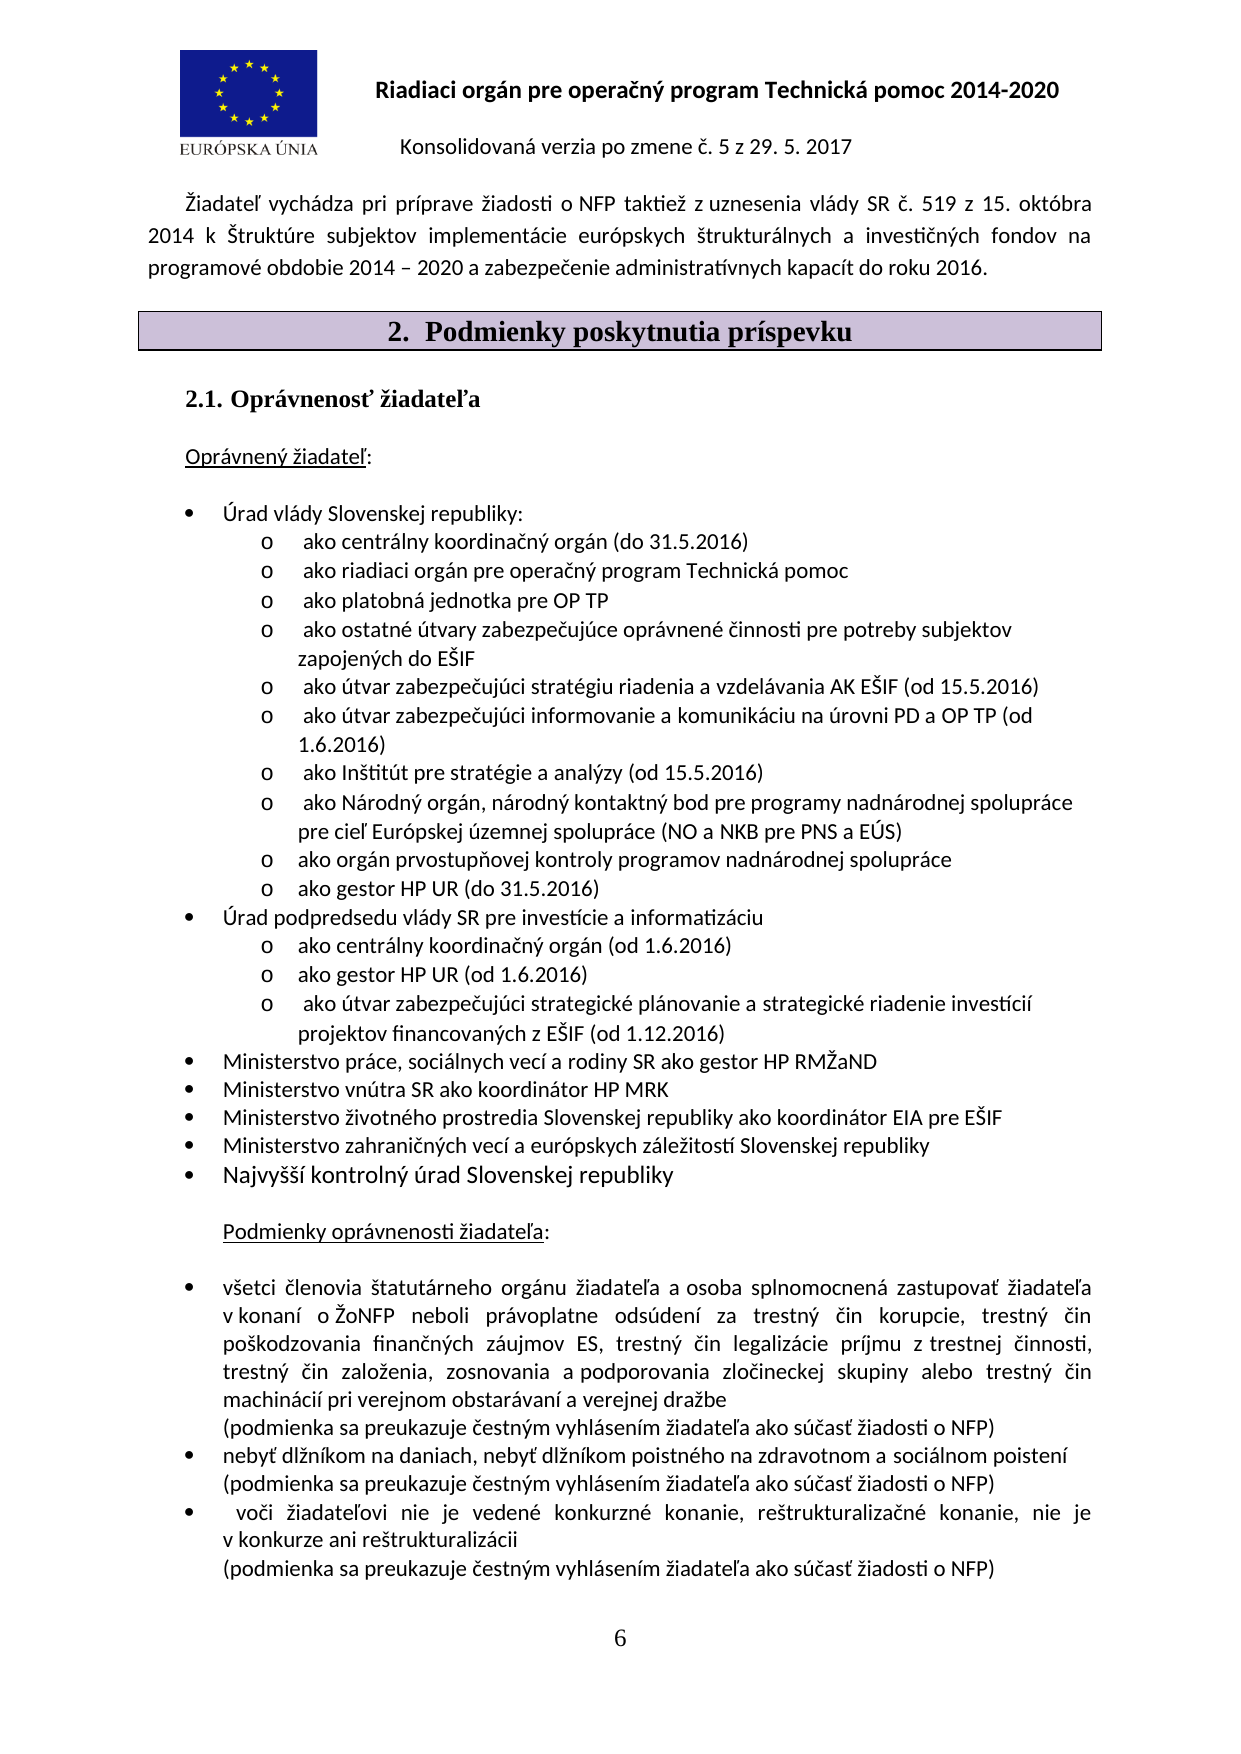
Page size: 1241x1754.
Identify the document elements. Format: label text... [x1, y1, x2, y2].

list (podmienka sa preukazuje čestným vyhlásením žiadateľa ako súčasť žiadosti o NFP) [223, 1413, 1093, 1442]
list Ministerstvo práce, sociálnych vecí a rodiny SR ako gestor HP RMŽaND [185, 1047, 1093, 1075]
list ako útvar zabezpečujúci strategické plánovanie a strategické riadenie investícií projektov financovaných z EŠIF (od 1.12.2016) [260, 989, 1093, 1047]
list Úrad vlády Slovenskej republiky: [185, 499, 1093, 527]
list ako útvar zabezpečujúci stratégiu riadenia a vzdelávania AK EŠIF (od 15.5.2016) [260, 672, 1093, 701]
list ako platobná jednotka pre OP TP [260, 586, 1093, 615]
list ako centrálny koordinačný orgán (od 1.6.2016) [260, 931, 1093, 960]
list nebyť dlžníkom na daniach, nebyť dlžníkom poistného na zdravotnom a sociálnom poistení [185, 1442, 1093, 1469]
list ako orgán prvostupňovej kontroly programov nadnárodnej spolupráce [260, 845, 1093, 874]
list Podmienky poskytnutia príspevku [139, 312, 1101, 349]
list ako gestor HP UR (do 31.5.2016) [260, 874, 1093, 903]
list ako útvar zabezpečujúci informovanie a komunikáciu na úrovni PD a OP TP (od 1.6.2016) [260, 701, 1093, 758]
text Oprávnený žiadateľ: [148, 442, 1093, 470]
list voči žiadateľovi nie je vedené konkurzné konanie, reštrukturalizačné konanie, nie je v konkurze ani reštrukturalizácii [185, 1498, 1093, 1554]
list ako riadiaci orgán pre operačný program Technická pomoc [260, 557, 1093, 586]
list Podmienky oprávnenosti žiadateľa: [223, 1217, 1093, 1245]
text Žiadateľ vychádza pri príprave žiadosti o NFP taktiež z uznesenia vlády SR č. 519 z 15. októbra 2014 k Štruktúre subjektov implementácie európskych štrukturálnych a investičných fondov na programové obdobie 2014 – 2020 a zabezpečenie administratívnych kapacít do roku 2016. [148, 160, 1093, 282]
list ako centrálny koordinačný orgán (do 31.5.2016) [260, 527, 1093, 557]
list všetci členovia štatutárneho orgánu žiadateľa a osoba splnomocnená zastupovať žiadateľa v konaní o ŽoNFP neboli právoplatne odsúdení za trestný čin korupcie, trestný čin poškodzovania finančných záujmov ES, trestný čin legalizácie príjmu z trestnej činnosti, trestný čin založenia, zosnovania a podporovania zločineckej skupiny alebo trestný čin machinácií pri verejnom obstarávaní a verejnej dražbe [185, 1273, 1093, 1413]
list ako Národný orgán, národný kontaktný bod pre programy nadnárodnej spolupráce pre cieľ Európskej územnej spolupráce (NO a NKB pre PNS a EÚS) [260, 788, 1093, 845]
picture [179, 50, 318, 155]
list Ministerstvo vnútra SR ako koordinátor HP MRK [185, 1075, 1093, 1103]
list ako ostatné útvary zabezpečujúce oprávnené činnosti pre potreby subjektov zapojených do EŠIF [260, 615, 1093, 672]
list (podmienka sa preukazuje čestným vyhlásením žiadateľa ako súčasť žiadosti o NFP) [223, 1554, 1093, 1582]
list Oprávnenosť žiadateľa [185, 384, 1093, 413]
list Najvyšší kontrolný úrad Slovenskej republiky [185, 1159, 1093, 1189]
list ako Inštitút pre stratégie a analýzy (od 15.5.2016) [260, 758, 1093, 788]
list Úrad podpredsedu vlády SR pre investície a informatizáciu [185, 903, 1093, 931]
list ako gestor HP UR (od 1.6.2016) [260, 960, 1093, 989]
list (podmienka sa preukazuje čestným vyhlásením žiadateľa ako súčasť žiadosti o NFP) [223, 1469, 1093, 1498]
list Ministerstvo zahraničných vecí a európskych záležitostí Slovenskej republiky [185, 1131, 1093, 1159]
list Ministerstvo životného prostredia Slovenskej republiky ako koordinátor EIA pre EŠIF [185, 1103, 1093, 1131]
